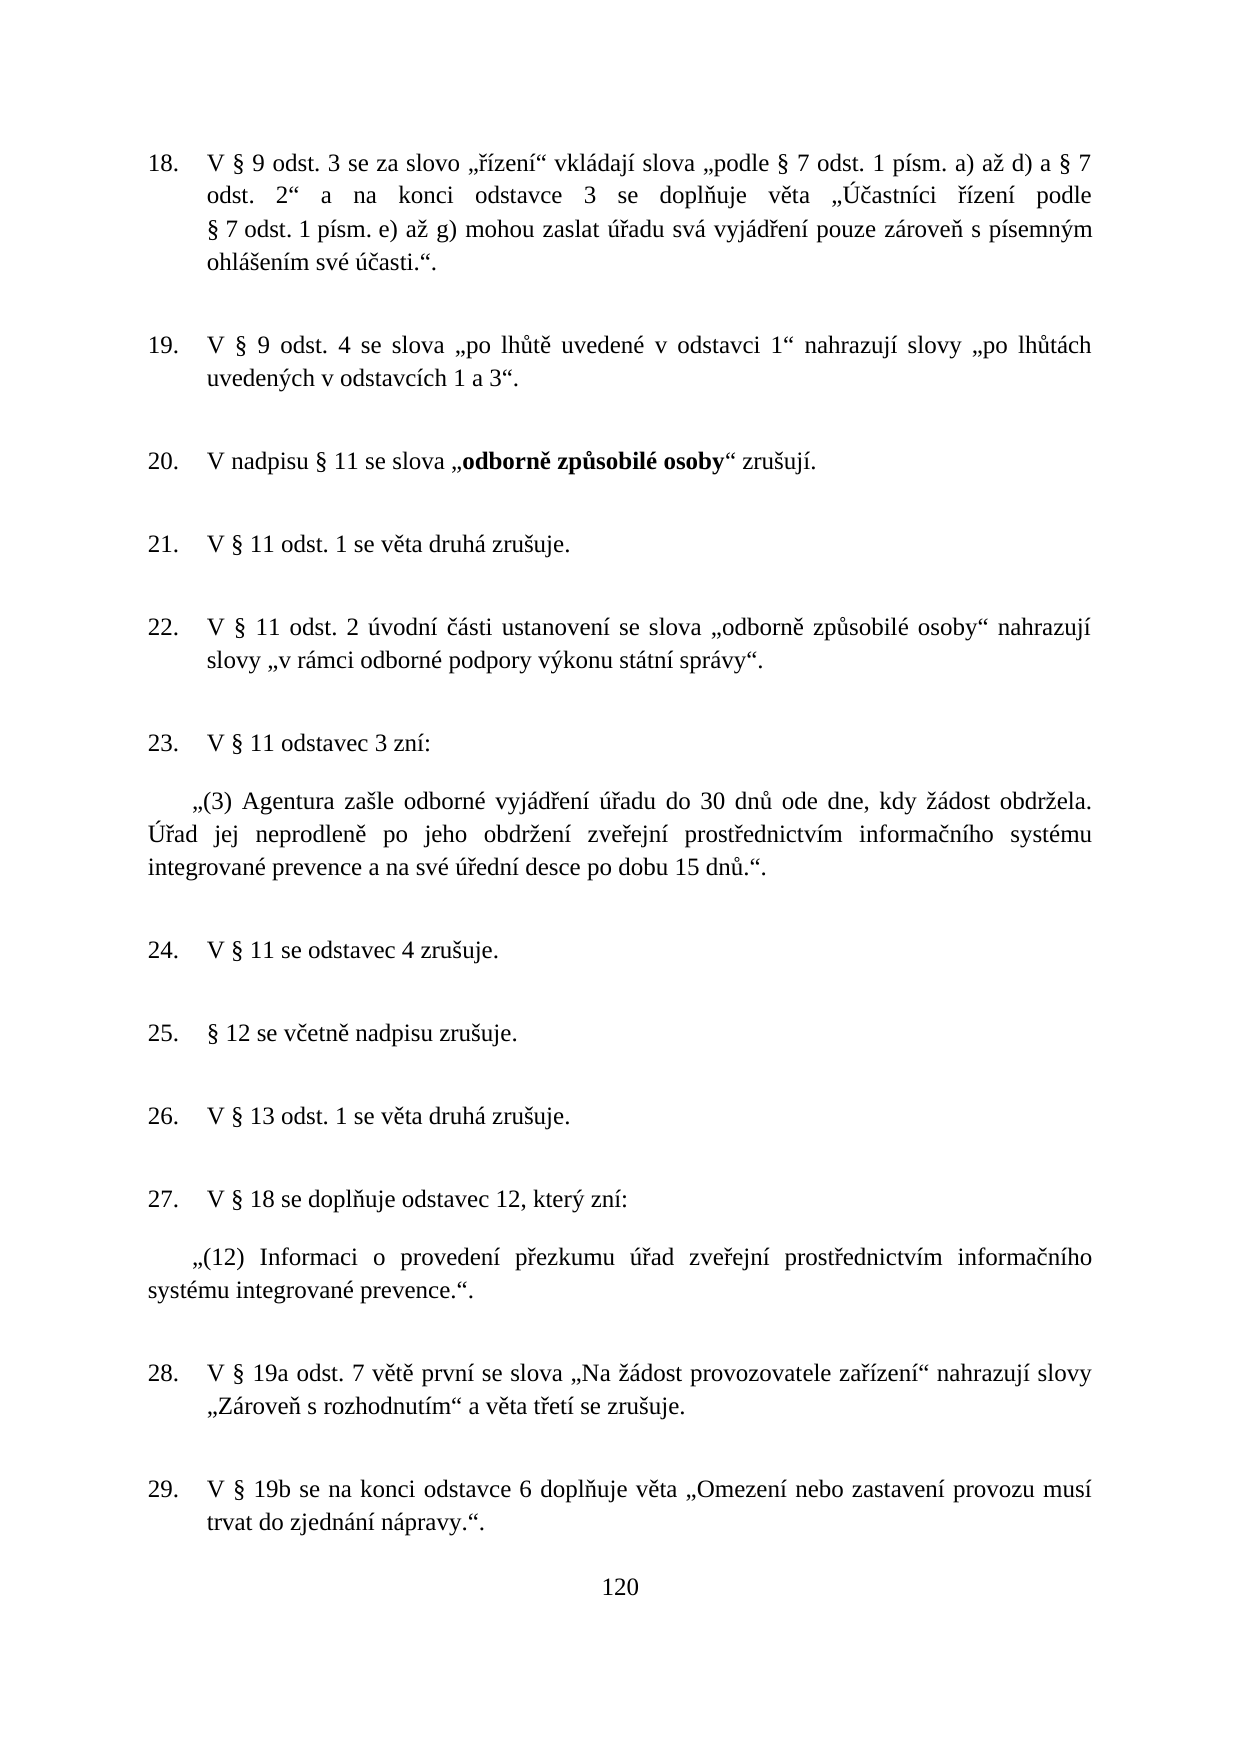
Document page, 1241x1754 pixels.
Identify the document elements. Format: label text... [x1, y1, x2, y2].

text „(3) Agentura zašle odborné vyjádření úřadu do 30 dnů ode dne, kdy žádost obdržela. Úřad jej neprodleně po jeho obdržení zveřejní prostřednictvím informačního systému integrované prevence a na své úřední desce po dobu 15 dnů.“. [148, 786, 1093, 881]
text V § 11 se odstavec 4 zrušuje. [148, 935, 1093, 964]
text V § 18 se doplňuje odstavec 12, který zní: [148, 1184, 1093, 1213]
text „(12) Informaci o provedení přezkumu úřad zveřejní prostřednictvím informačního systému integrované prevence.“. [148, 1242, 1093, 1304]
text V § 9 odst. 3 se za slovo „řízení“ vkládají slova „podle § 7 odst. 1 písm. a) až d) a § 7 odst. 2“ a na konci odstavce 3 se doplňuje věta „Účastníci řízení podle § 7 odst. 1 písm. e) až g) mohou zaslat úřadu svá vyjádření pouze zároveň s písemným ohlášením své účasti.“. [148, 148, 1093, 275]
text § 12 se včetně nadpisu zrušuje. [148, 1018, 1093, 1047]
text V § 13 odst. 1 se věta druhá zrušuje. [148, 1101, 1093, 1130]
text V nadpisu § 11 se slova „odborně způsobilé osoby“ zrušují. [148, 446, 1093, 474]
text V § 9 odst. 4 se slova „po lhůtě uvedené v odstavci 1“ nahrazují slovy „po lhůtách uvedených v odstavcích 1 a 3“. [148, 330, 1093, 391]
text V § 11 odstavec 3 zní: [148, 728, 1093, 757]
text V § 19a odst. 7 větě první se slova „Na žádost provozovatele zařízení“ nahrazují slovy „Zároveň s rozhodnutím“ a věta třetí se zrušuje. [148, 1358, 1093, 1420]
text V § 11 odst. 2 úvodní části ustanovení se slova „odborně způsobilé osoby“ nahrazují slovy „v rámci odborné podpory výkonu státní správy“. [148, 612, 1093, 673]
text V § 19b se na konci odstavce 6 doplňuje věta „Omezení nebo zastavení provozu musí trvat do zjednání nápravy.“. [148, 1474, 1093, 1536]
text V § 11 odst. 1 se věta druhá zrušuje. [148, 529, 1093, 557]
